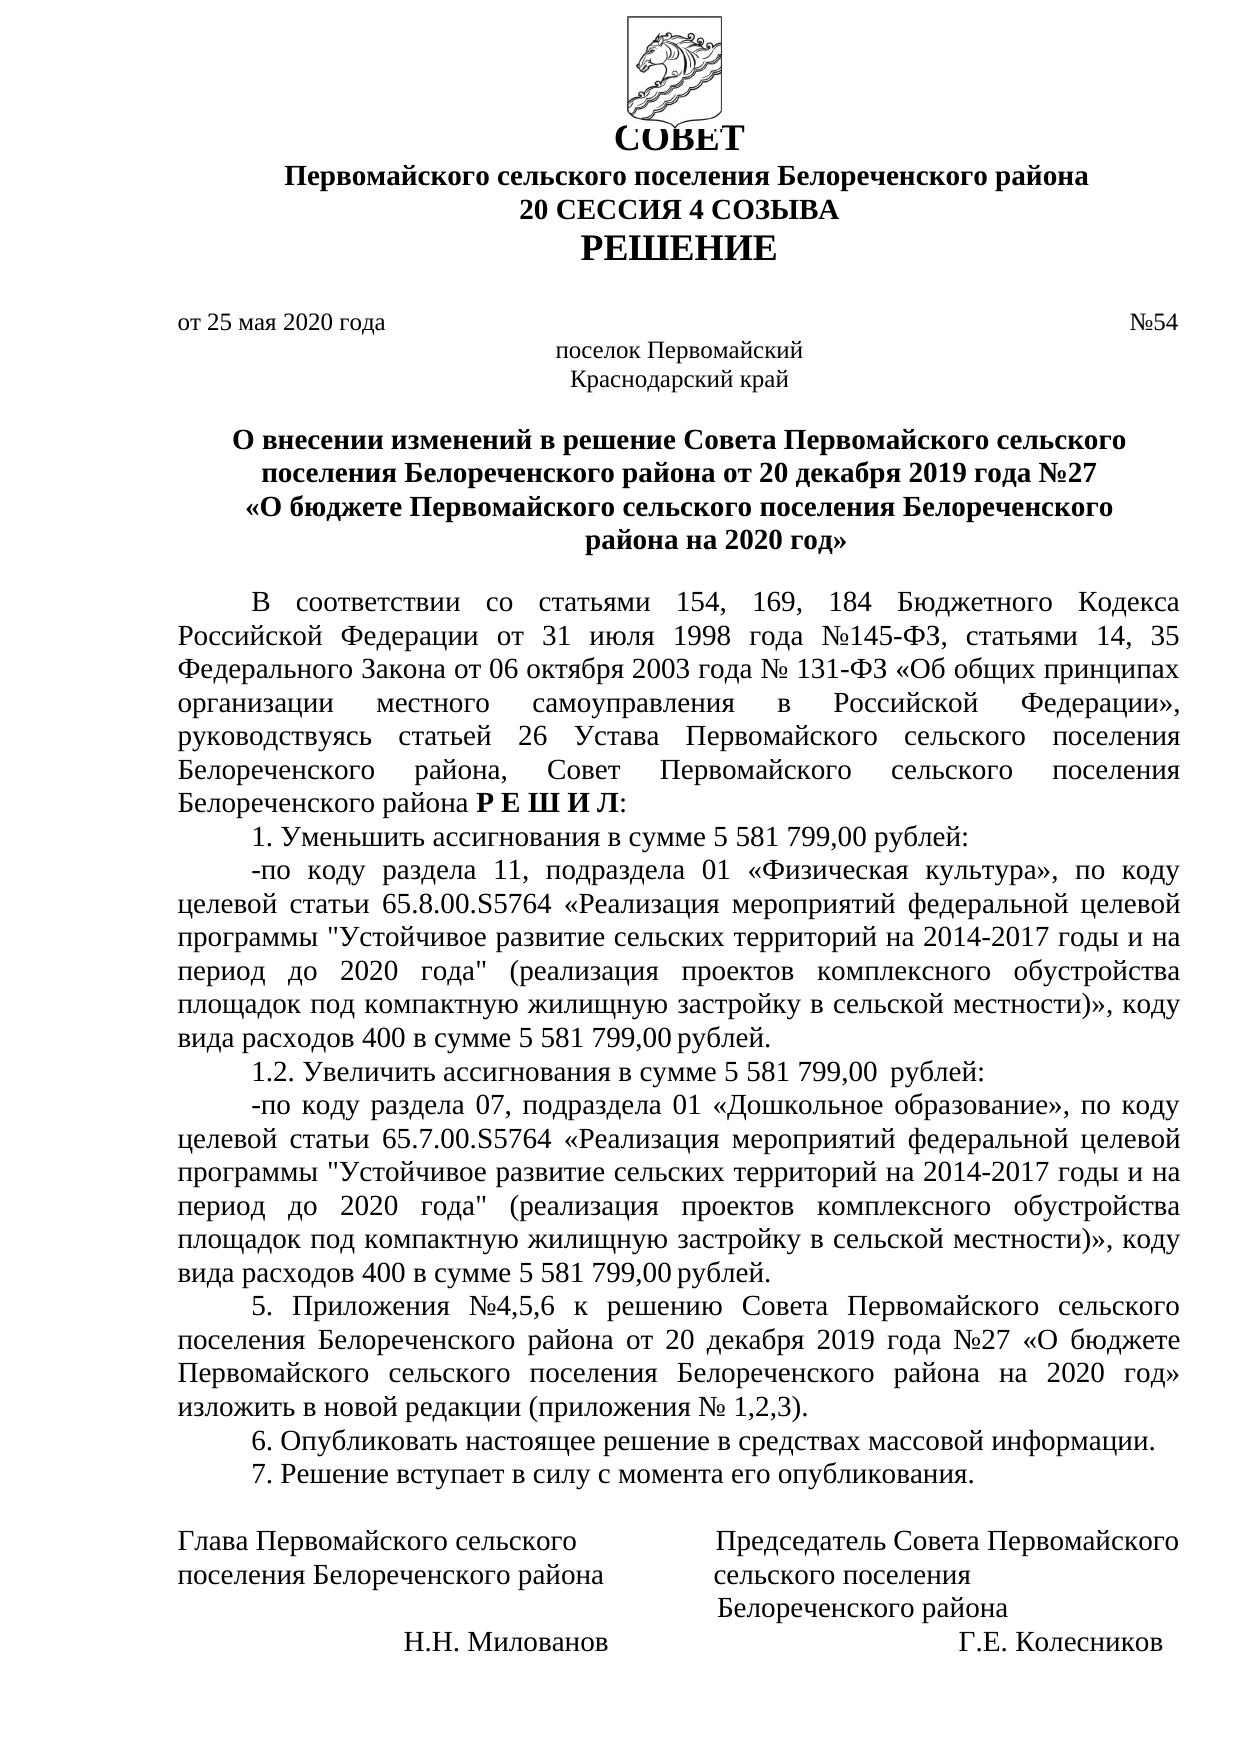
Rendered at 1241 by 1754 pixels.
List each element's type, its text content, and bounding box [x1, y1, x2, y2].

text Белореченского района [177, 1590, 1181, 1624]
text поселения Белореченского района сельского поселения [177, 1557, 1181, 1590]
text Глава Первомайского сельского Председатель Совета Первомайского [177, 1523, 1181, 1557]
text Краснодарский край [177, 364, 1181, 393]
text 7. Решение вступает в силу с момента его опубликования. [177, 1456, 1181, 1490]
subtitle О внесении изменений в решение Совета Первомайского сельского поселения Белореченского района от 20 декабря 2019 года №27 [177, 422, 1181, 489]
text 20 СЕССИЯ 4 СОЗЫВА [177, 192, 1181, 225]
text от 25 мая 2020 года №54 [177, 307, 1181, 336]
text -по коду раздела 07, подраздела 01 «Дошкольное образование», по коду целевой статьи 65.7.00.S5764 «Реализация мероприятий федеральной целевой программы "Устойчивое развитие сельских территорий на 2014-2017 годы и на период до 2020 года" (реализация проектов комплексного обустройства площадок под компактную жилищную застройку в сельской местности)», коду вида расходов 400 в сумме 5 581 799,00 рублей. [177, 1087, 1181, 1288]
text РЕШЕНИЕ [177, 225, 1181, 268]
text 5. Приложения №4,5,6 к решению Совета Первомайского сельского поселения Белореченского района от 20 декабря 2019 года №27 «О бюджете Первомайского сельского поселения Белореченского района на 2020 год» изложить в новой редакции (приложения № 1,2,3). [177, 1288, 1181, 1423]
picture [627, 16, 722, 129]
subtitle В соответствии со статьями 154, 169, 184 Бюджетного Кодекса Российской Федерации от 31 июля 1998 года №145-ФЗ, статьями 14, 35 Федерального Закона от 06 октября 2003 года № 131-ФЗ «Об общих принципах организации местного самоуправления в Российской Федерации», руководствуясь статьей 26 Устава Первомайского сельского поселения Белореченского района, Совет Первомайского сельского поселения Белореченского района Р Е Ш И Л: [177, 584, 1181, 819]
subtitle 1. Уменьшить ассигнования в сумме 5 581 799,00 рублей: [177, 819, 1181, 852]
text Первомайского сельского поселения Белореченского района [177, 158, 1181, 192]
text 1.2. Увеличить ассигнования в сумме 5 581 799,00 рублей: [177, 1054, 1181, 1087]
text Н.Н. Милованов Г.Е. Колесников [177, 1624, 1181, 1657]
text -по коду раздела 11, подраздела 01 «Физическая культура», по коду целевой статьи 65.8.00.S5764 «Реализация мероприятий федеральной целевой программы "Устойчивое развитие сельских территорий на 2014-2017 годы и на период до 2020 года" (реализация проектов комплексного обустройства площадок под компактную жилищную застройку в сельской местности)», коду вида расходов 400 в сумме 5 581 799,00 рублей. [177, 852, 1181, 1054]
text поселок Первомайский [177, 336, 1181, 364]
text 6. Опубликовать настоящее решение в средствах массовой информации. [177, 1423, 1181, 1456]
text СОВЕТ [177, 115, 1181, 158]
subtitle района на 2020 год» [177, 522, 1181, 556]
subtitle «О бюджете Первомайского сельского поселения Белореченского [177, 489, 1181, 522]
